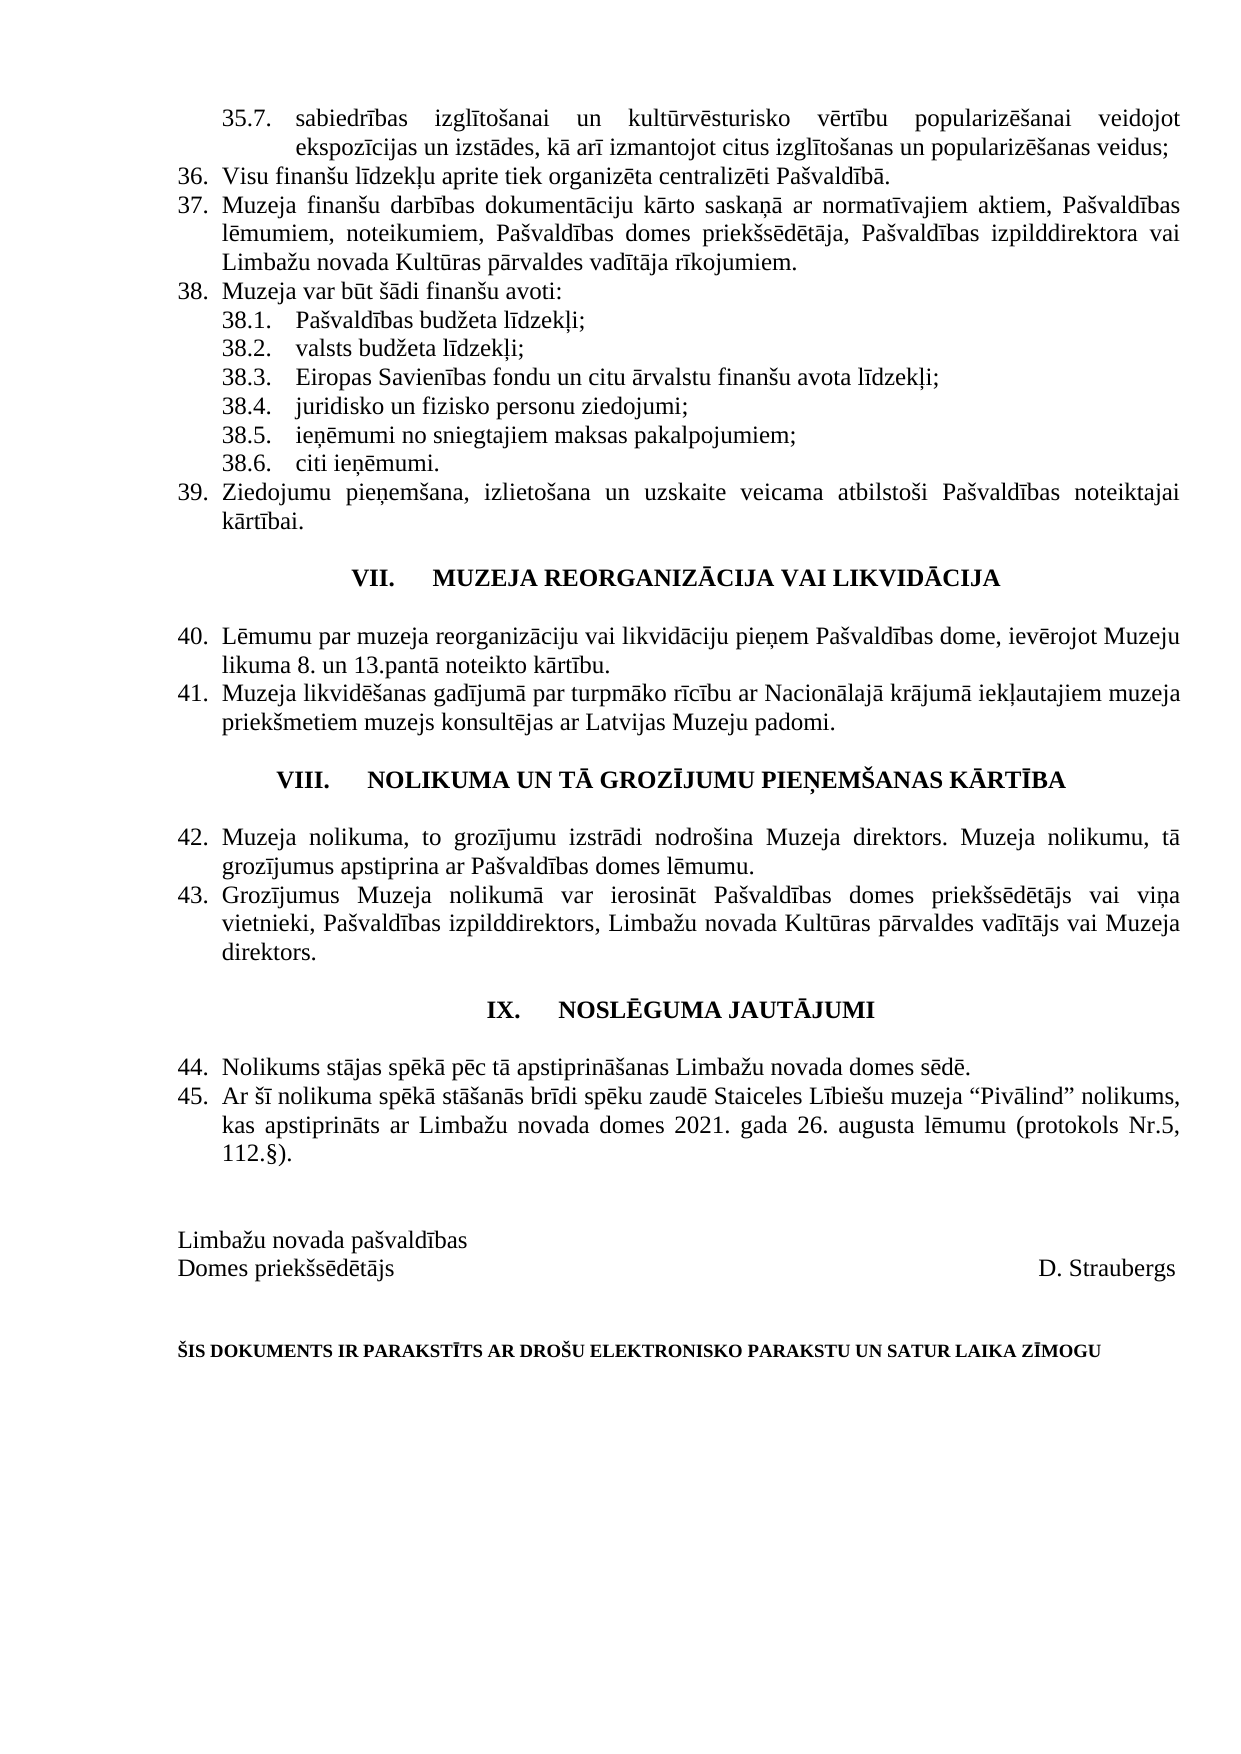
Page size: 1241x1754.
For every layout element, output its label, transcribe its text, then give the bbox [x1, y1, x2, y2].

list valsts budžeta līdzekļi; [222, 333, 1181, 362]
list Muzeja finanšu darbības dokumentāciju kārto saskaņā ar normatīvajiem aktiem, Pašvaldības lēmumiem, noteikumiem, Pašvaldības domes priekšsēdētāja, Pašvaldības izpilddirektora vai Limbažu novada Kultūras pārvaldes vadītāja rīkojumiem. [177, 190, 1181, 276]
list Pašvaldības budžeta līdzekļi; [222, 305, 1181, 333]
list Lēmumu par muzeja reorganizāciju vai likvidāciju pieņem Pašvaldības dome, ievērojot Muzeju likuma 8. un 13.pantā noteikto kārtību. [177, 621, 1181, 678]
list Nolikums stājas spēkā pēc tā apstiprināšanas Limbažu novada domes sēdē. [177, 1052, 1181, 1081]
text ŠIS DOKUMENTS IR PARAKSTĪTS AR DROŠU ELEKTRONISKO PARAKSTU UN SATUR LAIKA ZĪMOGU [177, 1340, 1181, 1361]
text Domes priekšsēdētājs D. Straubergs [177, 1253, 1181, 1282]
list Muzeja nolikuma, to grozījumu izstrādi nodrošina Muzeja direktors. Muzeja nolikumu, tā grozījumus apstiprina ar Pašvaldības domes lēmumu. [177, 822, 1181, 880]
list juridisko un fizisko personu ziedojumi; [222, 391, 1181, 420]
text Limbažu novada pašvaldības [177, 1225, 1181, 1253]
list Ziedojumu pieņemšana, izlietošana un uzskaite veicama atbilstoši Pašvaldības noteiktajai kārtībai. [177, 477, 1181, 535]
list Grozījumus Muzeja nolikumā var ierosināt Pašvaldības domes priekšsēdētājs vai viņa vietnieki, Pašvaldības izpilddirektors, Limbažu novada Kultūras pārvaldes vadītājs vai Muzeja direktors. [177, 880, 1181, 966]
list citi ieņēmumi. [222, 448, 1181, 477]
list Visu finanšu līdzekļu aprite tiek organizēta centralizēti Pašvaldībā. [177, 161, 1181, 190]
list Muzeja var būt šādi finanšu avoti: [177, 276, 1181, 305]
list Ar šī nolikuma spēkā stāšanās brīdi spēku zaudē Staiceles Lībiešu muzeja “Pivālind” , kas apstiprināts ar Limbažu novada domes 2021. gada 26. augusta lēmumu ( Nr.5, 112.§). [177, 1081, 1181, 1167]
list ieņēmumi no sniegtajiem maksas pakalpojumiem; [222, 420, 1181, 448]
list Eiropas Savienības fondu un citu ārvalstu finanšu avota līdzekļi; [222, 362, 1181, 391]
list MUZEJA REORGANIZĀCIJA VAI LIKVIDĀCIJA [215, 563, 1181, 592]
list NOLIKUMA UN TĀ GROZĪJUMU PIEŅEMŠANAS KĀRTĪBA [215, 765, 1181, 793]
list sabiedrības izglītošanai un kultūrvēsturisko vērtību popularizēšanai veidojot ekspozīcijas un izstādes, kā arī izmantojot citus izglītošanas un popularizēšanas veidus; [222, 103, 1181, 161]
list Muzeja likvidēšanas gadījumā par turpmāko rīcību ar Nacionālajā krājumā iekļautajiem muzeja priekšmetiem muzejs konsultējas ar Latvijas Muzeju padomi. [177, 678, 1181, 736]
list NOSLĒGUMA JAUTĀJUMI [215, 995, 1181, 1023]
